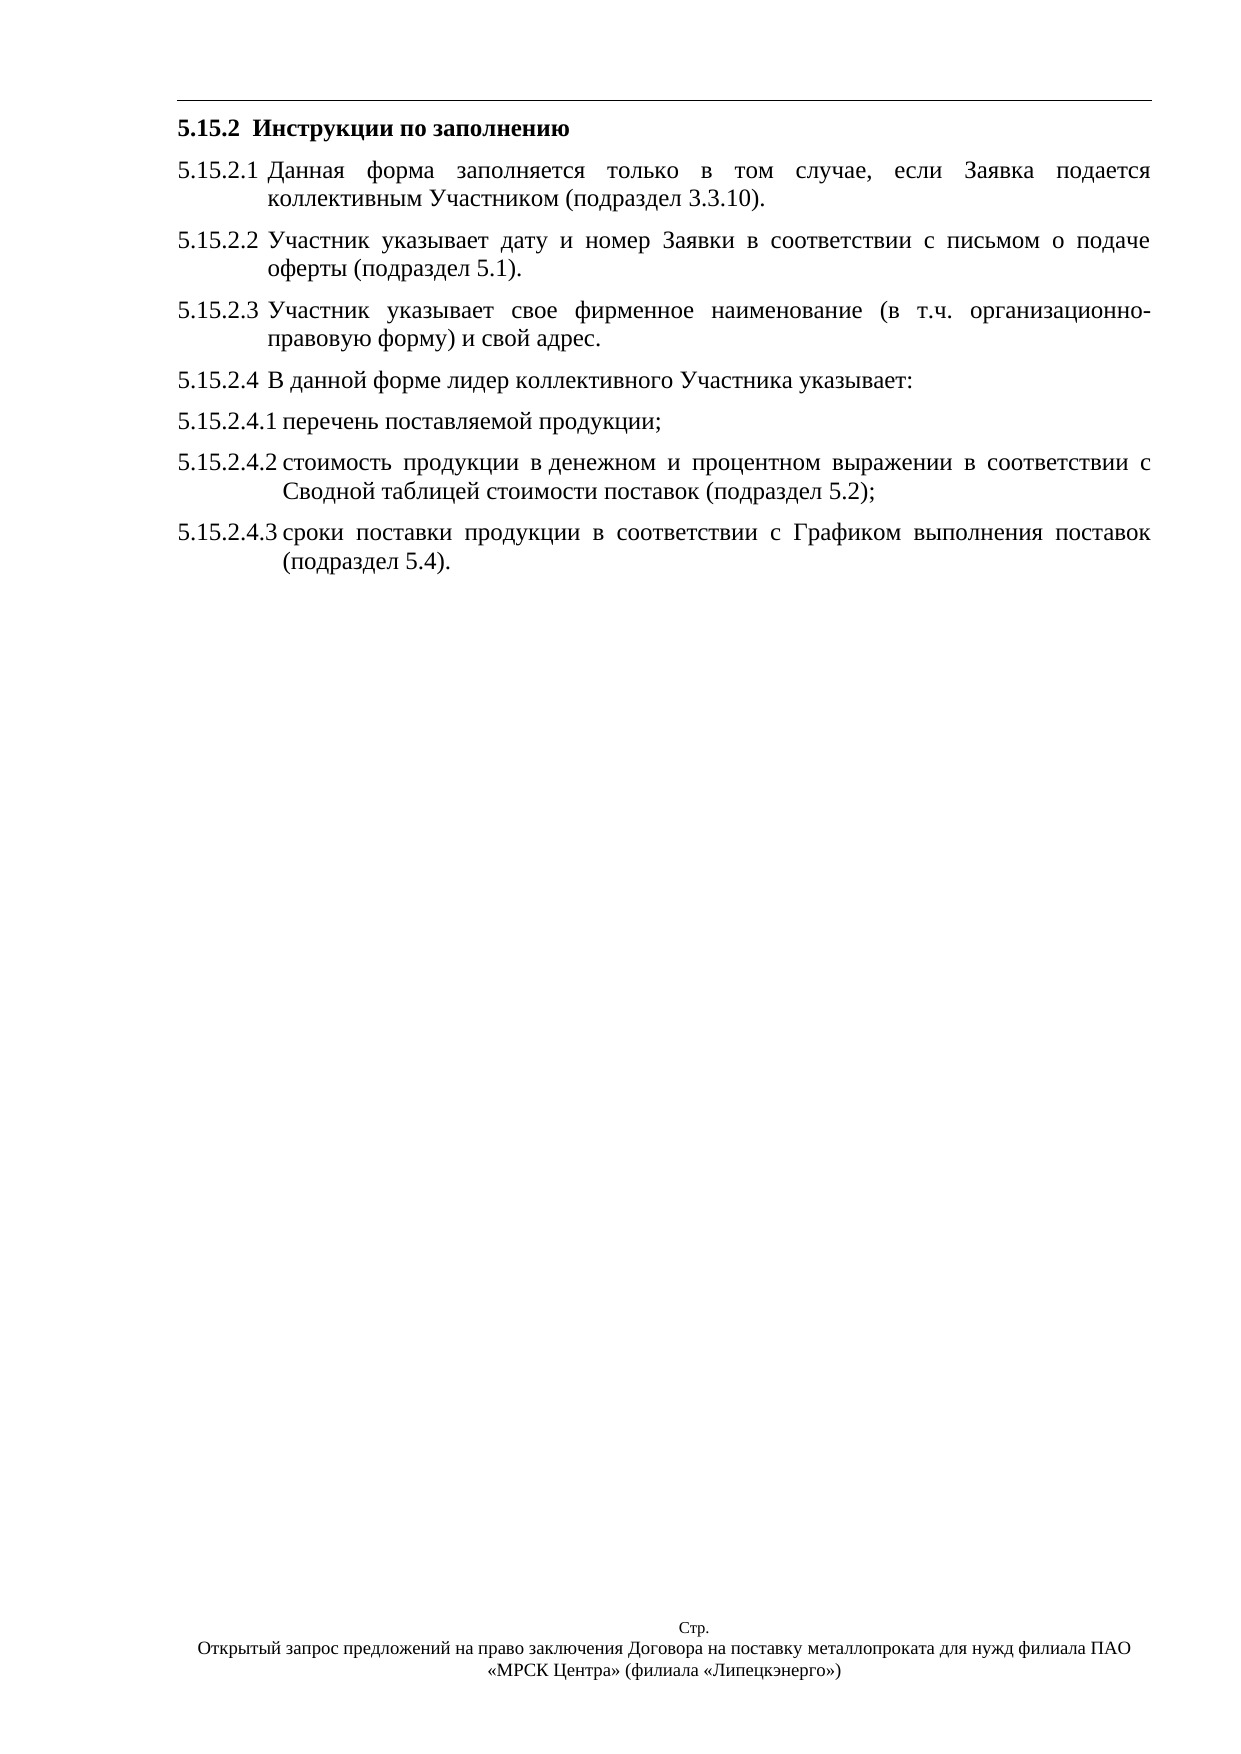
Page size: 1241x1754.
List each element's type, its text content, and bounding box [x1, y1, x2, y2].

list сроки поставки продукции в соответствии с Графиком выполнения поставок (подраздел 5.4). [177, 517, 1152, 575]
subtitle Инструкции по заполнению [177, 113, 1152, 142]
list Данная форма заполняется только в том случае, если Заявка подается коллективным Участником (подраздел 3.3.10). [177, 155, 1152, 212]
list перечень поставляемой продукции; [177, 406, 1152, 435]
list В данной форме лидер коллективного Участника указывает: [177, 365, 1152, 393]
list Участник указывает дату и номер Заявки в соответствии с письмом о подаче оферты (подраздел 5.1). [177, 225, 1152, 282]
list стоимость продукции в денежном и процентном выражении в соответствии с Сводной таблицей стоимости поставок (подраздел 5.2); [177, 447, 1152, 505]
list Участник указывает свое фирменное наименование (в т.ч. организационно-правовую форму) и свой адрес. [177, 295, 1152, 352]
